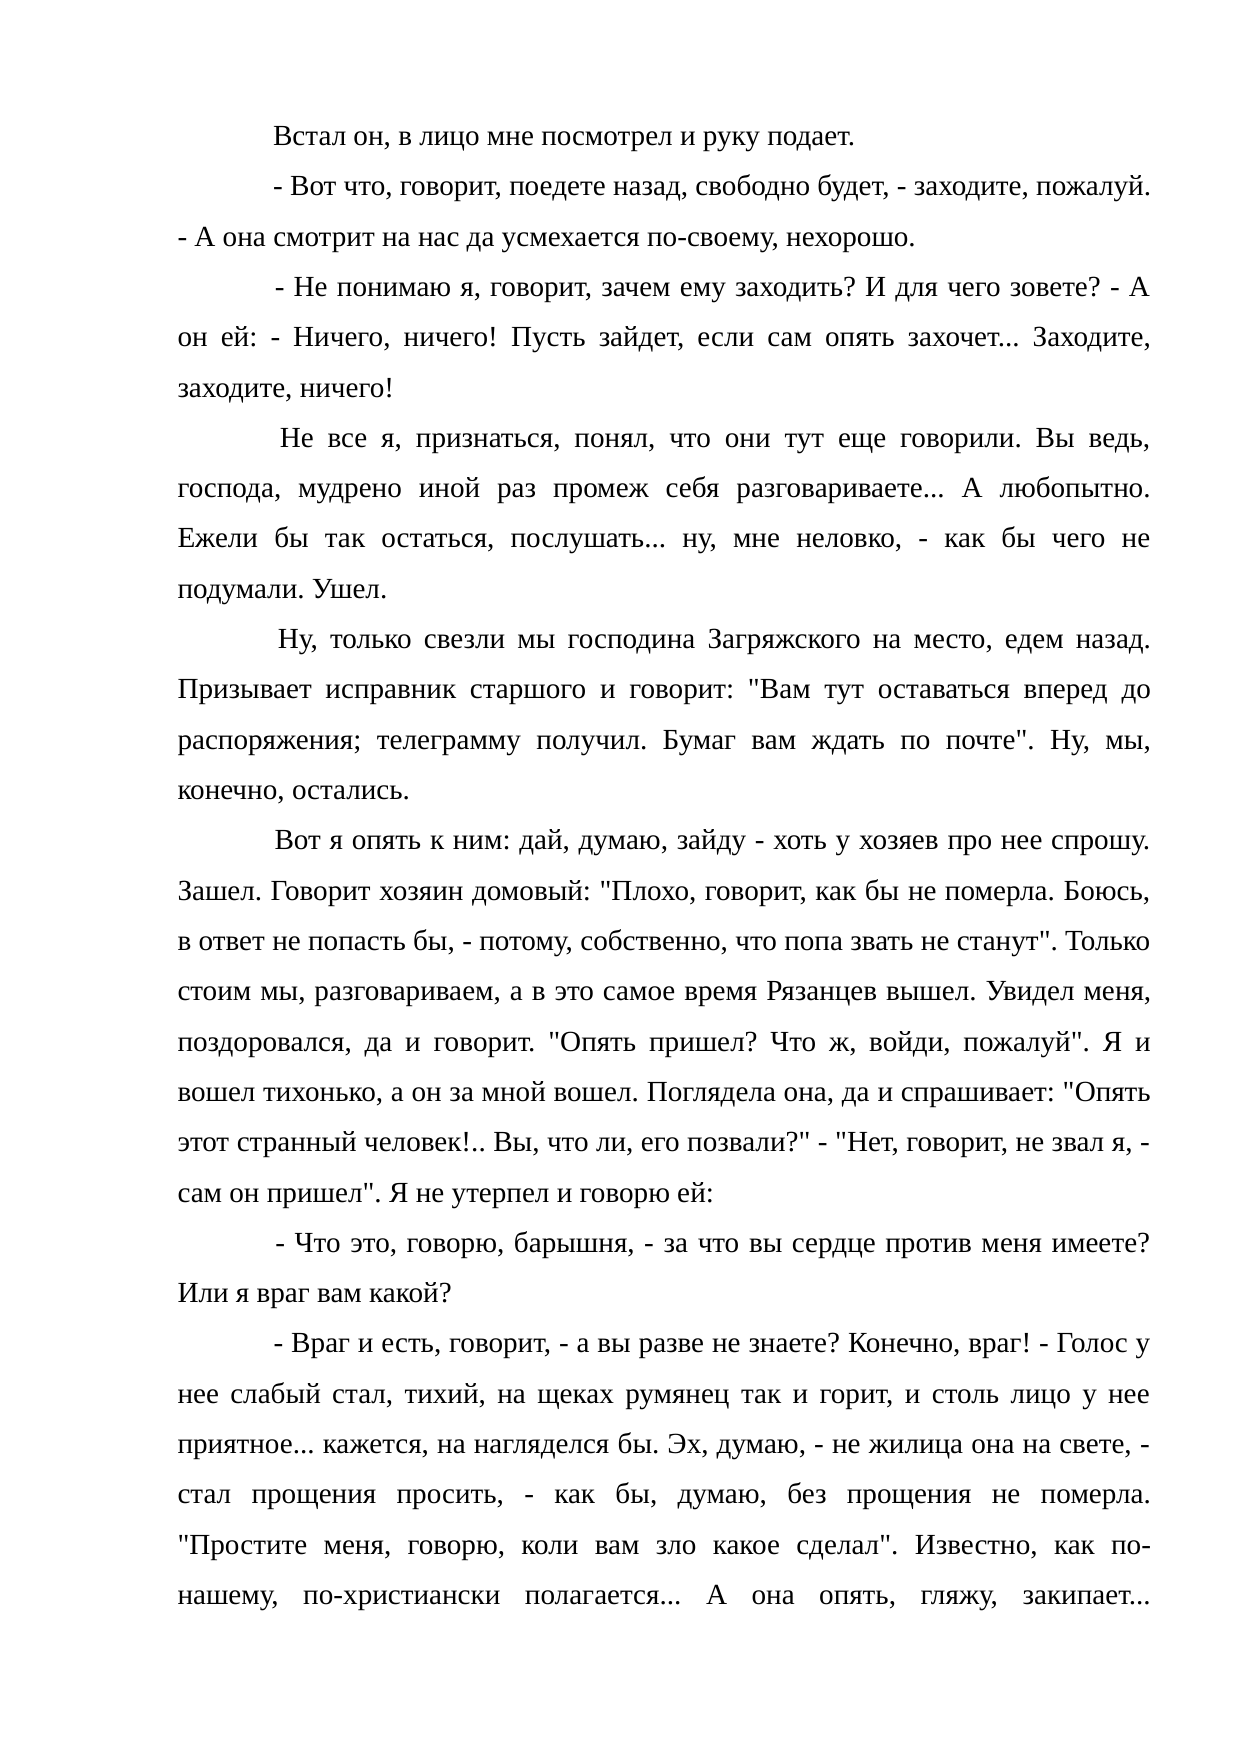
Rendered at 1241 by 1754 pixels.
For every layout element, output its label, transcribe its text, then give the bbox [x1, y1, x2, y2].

text Встал он, в лицо мне посмотрел и руку подает. [177, 118, 1152, 152]
text Не все я, признаться, понял, что они тут еще говорили. Вы ведь, господа, мудрено иной раз промеж себя разговариваете... А любопытно. Ежели бы так остаться, послушать... ну, мне неловко, - как бы чего не подумали. Ушел. [177, 420, 1152, 604]
text Вот я опять к ним: дай, думаю, зайду - хоть у хозяев про нее спрошу. Зашел. Говорит хозяин домовый: "Плохо, говорит, как бы не померла. Боюсь, в ответ не попасть бы, - потому, собственно, что попа звать не станут". Только стоим мы, разговариваем, а в это самое время Рязанцев вышел. Увидел меня, поздоровался, да и говорит. "Опять пришел? Что ж, войди, пожалуй". Я и вошел тихонько, а он за мной вошел. Поглядела она, да и спрашивает: "Опять этот странный человек!.. Вы, что ли, его позвали?" - "Нет, говорит, не звал я, - сам он пришел". Я не утерпел и говорю ей: [177, 822, 1152, 1208]
text - Не понимаю я, говорит, зачем ему заходить? И для чего зовете? - А он ей: - Ничего, ничего! Пусть зайдет, если сам опять захочет... Заходите, заходите, ничего! [177, 269, 1152, 403]
text - Что это, говорю, барышня, - за что вы сердце против меня имеете? Или я враг вам какой? [177, 1225, 1152, 1309]
text Ну, только свезли мы господина Загряжского на место, едем назад. Призывает исправник старшого и говорит: "Вам тут оставаться вперед до распоряжения; телеграмму получил. Бумаг вам ждать по почте". Ну, мы, конечно, остались. [177, 621, 1152, 806]
text - Вот что, говорит, поедете назад, свободно будет, - заходите, пожалуй. - А она смотрит на нас да усмехается по-своему, нехорошо. [177, 168, 1152, 252]
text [177, 1326, 1152, 1611]
